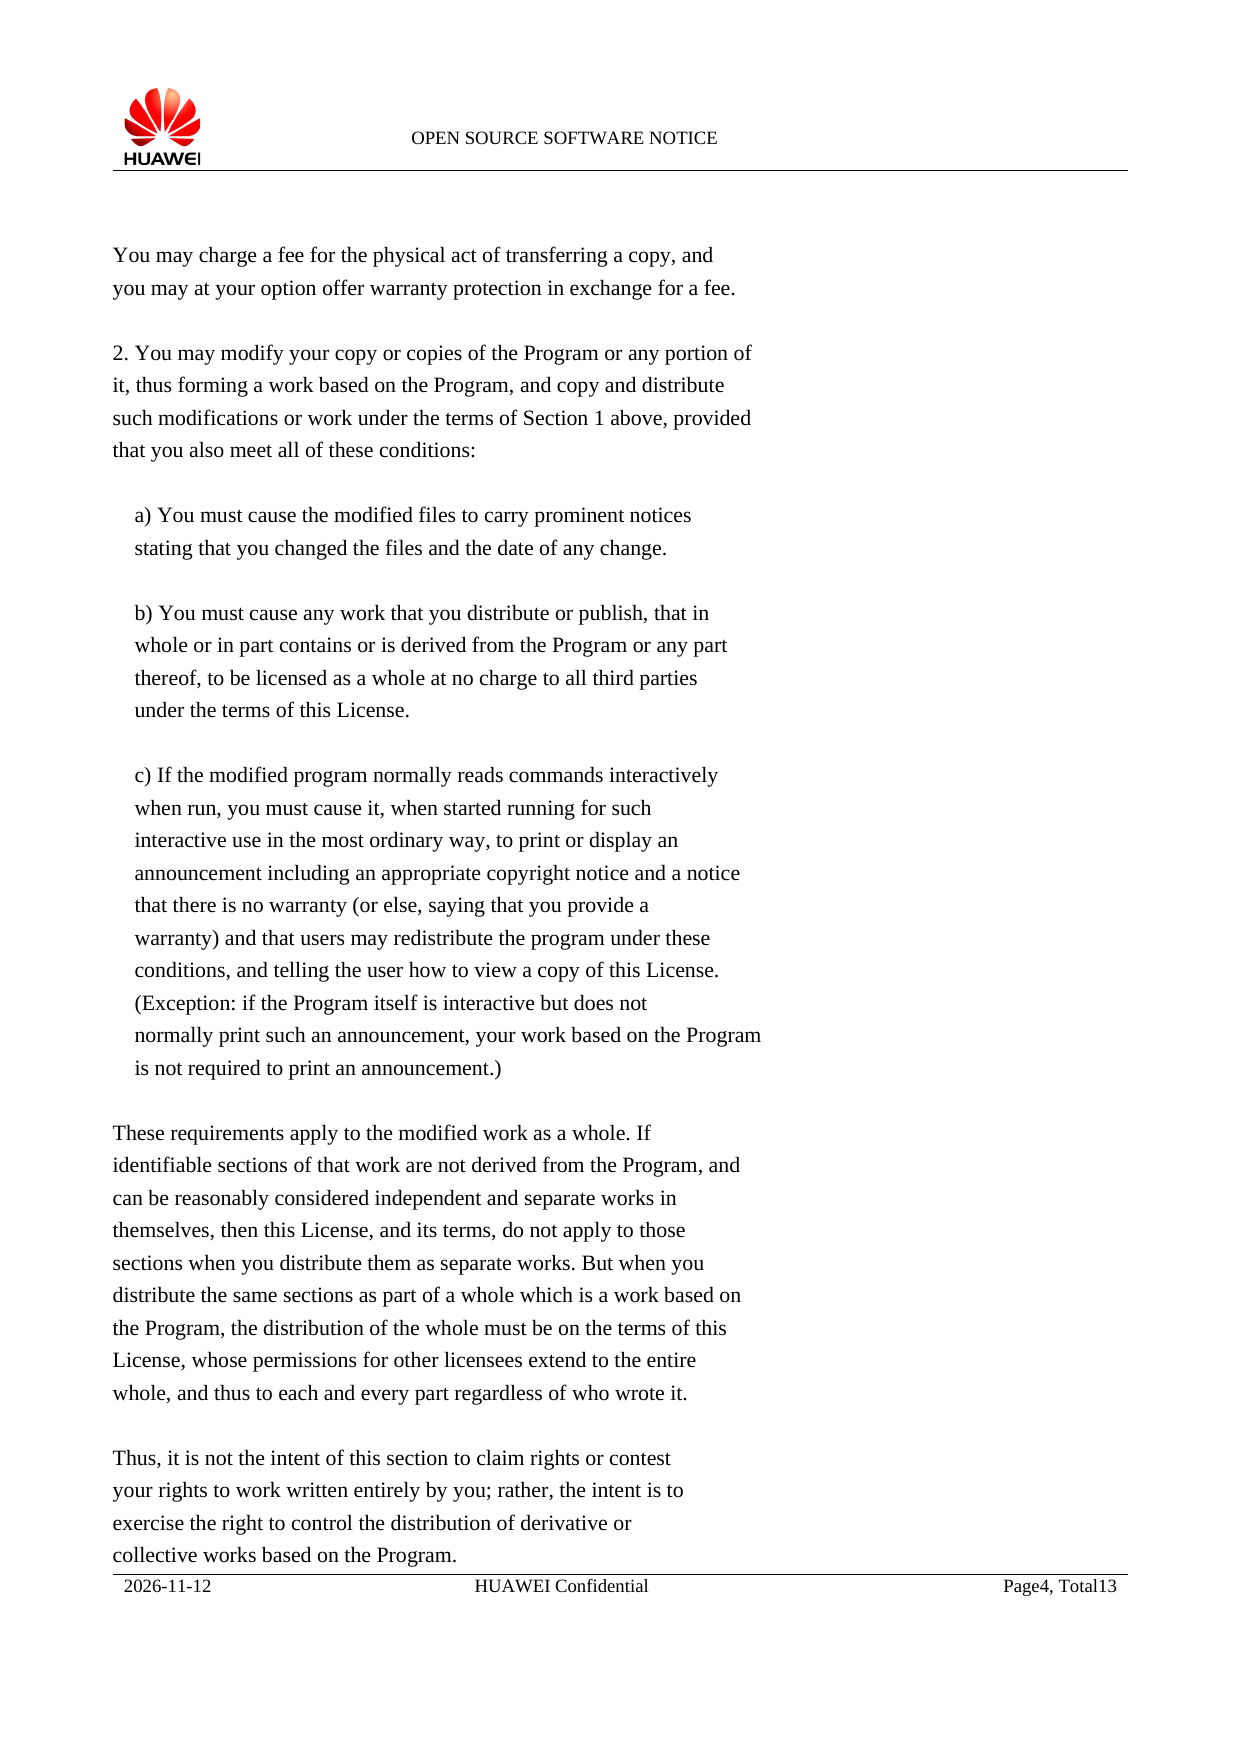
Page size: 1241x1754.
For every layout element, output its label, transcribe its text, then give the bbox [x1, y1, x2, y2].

picture [124, 88, 201, 165]
